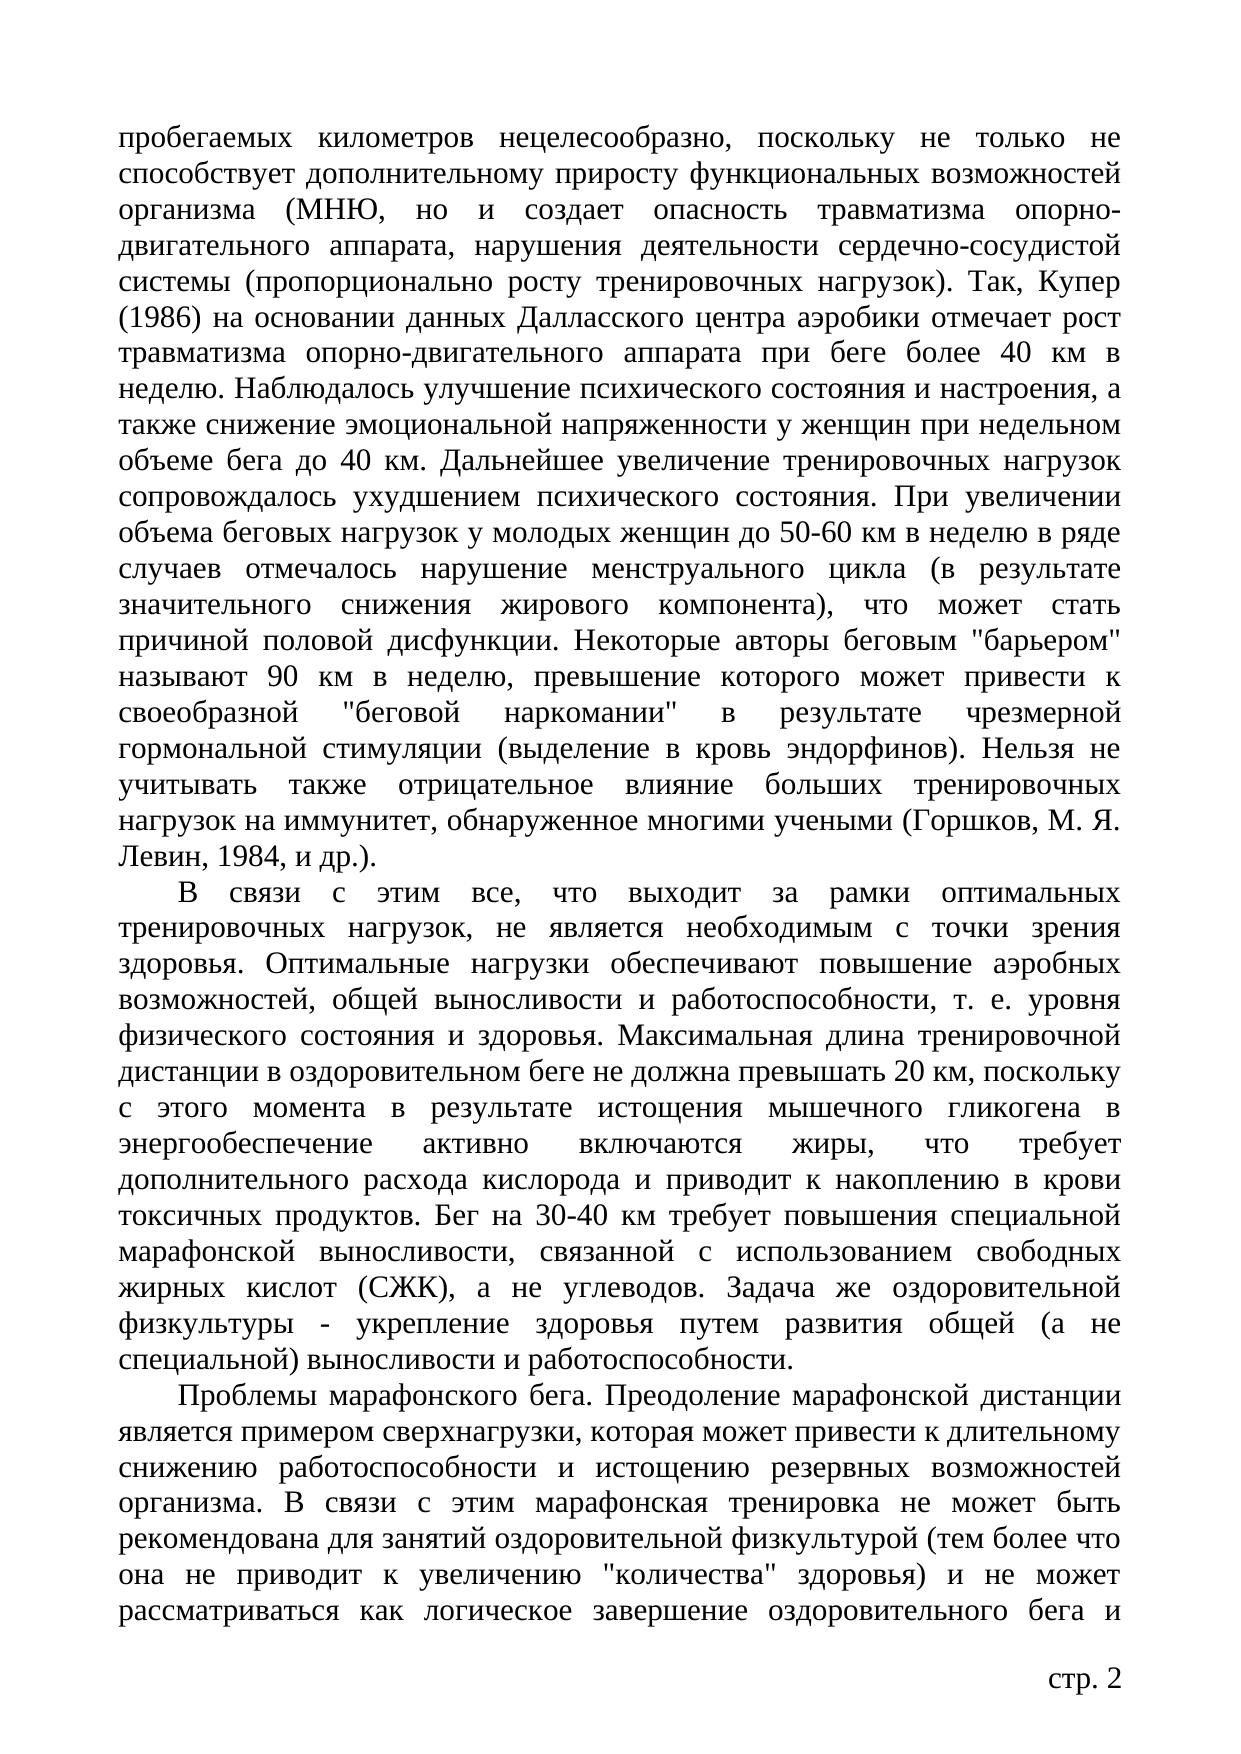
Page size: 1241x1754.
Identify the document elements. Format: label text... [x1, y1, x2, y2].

text В связи с этим все, что выходит за рамки оптимальных тренировочных нагрузок, не является необходимым с точки зрения здоровья. Оптимальные нагрузки обеспечивают повышение аэробных возможностей, общей выносливости и работоспособности, т. е. уровня физического состояния и здоровья. Максимальная длина тренировочной дистанции в оздоровительном беге не должна превышать 20 км, поскольку с этого момента в результате истощения мышечного гликогена в энергообеспечение активно включаются жиры, что требует дополнительного расхода кислорода и приводит к накоплению в крови токсичных продуктов. Бег на 30-40 км требует повышения специальной марафонской выносливости, связанной с использованием свободных жирных кислот (СЖК), а не углеводов. Задача же оздоровительной физкультуры - укрепление здоровья путем развития общей (а не специальной) выносливости и работоспособности. [118, 873, 1122, 1376]
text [118, 118, 1122, 873]
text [118, 1376, 1122, 1627]
